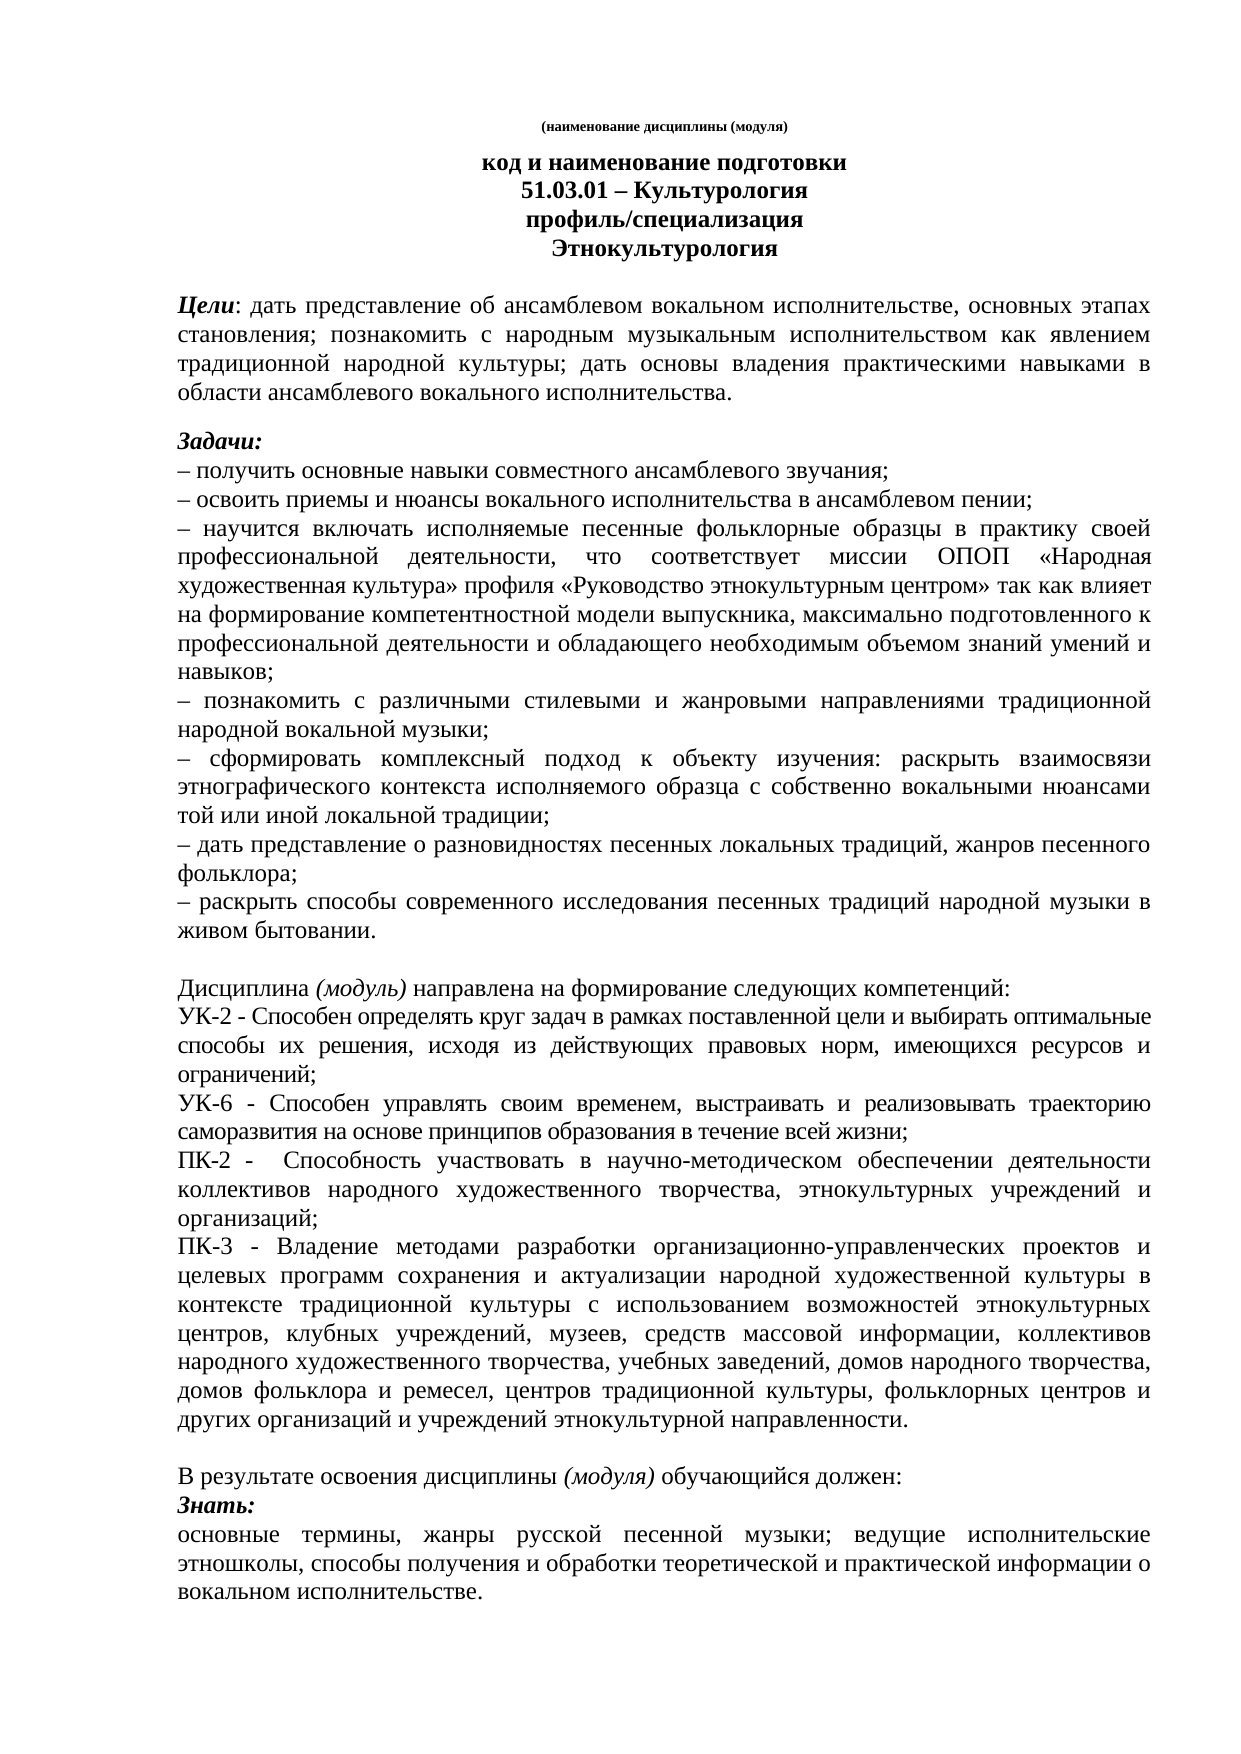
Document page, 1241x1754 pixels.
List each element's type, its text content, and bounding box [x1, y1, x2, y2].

text – научится включать исполняемые песенные фольклорные образцы в практику своей профессиональной деятельности, что соответствует миссии ОПОП «Народная художественная культура» профиля «Руководство этнокультурным центром» так как влияет на формирование компетентностной модели выпускника, максимально подготовленного к профессиональной деятельности и обладающего необходимым объемом знаний умений и навыков; [177, 647, 1152, 819]
text – дать представление о разновидностях песенных локальных традиций, жанров песенного фольклора; [177, 963, 1152, 1020]
text – раскрыть способы современного исследования песенных традиций народной музыки в живом бытовании. [177, 1020, 1152, 1078]
text профиль/специализация [177, 338, 1152, 367]
text – познакомить с различными стилевыми и жанровыми направлениями традиционной народной вокальной музыки; [177, 819, 1152, 877]
text ПК-2 - Способность участвовать в научно-методическом обеспечении деятельности коллективов народного художественного творчества, этнокультурных учреждений и организаций; [177, 1279, 1152, 1365]
text Дисциплина (модуль) направлена на формирование следующих компетенций: [177, 1107, 1152, 1135]
text АННОТАЦИЯ ДИСЦИПЛИНЫ [177, 176, 1152, 204]
text УК-6 - Способен управлять своим временем, выстраивать и реализовывать траекторию саморазвития на основе принципов образования в течение всей жизни; [177, 1222, 1152, 1279]
text В результате освоения дисциплины (модуля) обучающийся должен: [177, 1595, 1152, 1624]
text ПК-3 - Владение методами разработки организационно-управленческих проектов и целевых программ сохранения и актуализации народной художественной культуры в контексте традиционной культуры с использованием возможностей этнокультурных центров, клубных учреждений, музеев, средств массовой информации, коллективов народного художественного творчества, учебных заведений, домов народного творчества, домов фольклора и ремесел, центров традиционной культуры, фольклорных центров и других организаций и учреждений этнокультурной направленности. [177, 1365, 1152, 1567]
text Этнокультурология [177, 367, 1152, 396]
text – освоить приемы и нюансы вокального исполнительства в ансамблевом пении; [177, 618, 1152, 647]
text (наименование дисциплины (модуля) [177, 252, 1152, 281]
text код и наименование подготовки [177, 281, 1152, 309]
text Б1.В.08 АНСАМБЛЕВОЕ ВОКАЛЬНОЕ ИСПОЛНИТЕЛЬСТВО [177, 204, 1152, 233]
text УК-2 - Способен определять круг задач в рамках поставленной цели и выбирать оптимальные способы их решения, исходя из действующих правовых норм, имеющихся ресурсов и ограничений; [177, 1135, 1152, 1222]
text 51.03.01 – Культурология [177, 309, 1152, 338]
text Задачи: [177, 560, 1152, 589]
text – сформировать комплексный подход к объекту изучения: раскрыть взаимосвязи этнографического контекста исполняемого образца с собственно вокальными нюансами той или иной локальной традиции; [177, 877, 1152, 963]
text – получить основные навыки совместного ансамблевого звучания; [177, 589, 1152, 618]
text Цели: дать представление об ансамблевом вокальном исполнительстве, основных этапах становления; познакомить с народным музыкальным исполнительством как явлением традиционной народной культуры; дать основы владения практическими навыками в области ансамблевого вокального исполнительства. [177, 424, 1152, 539]
